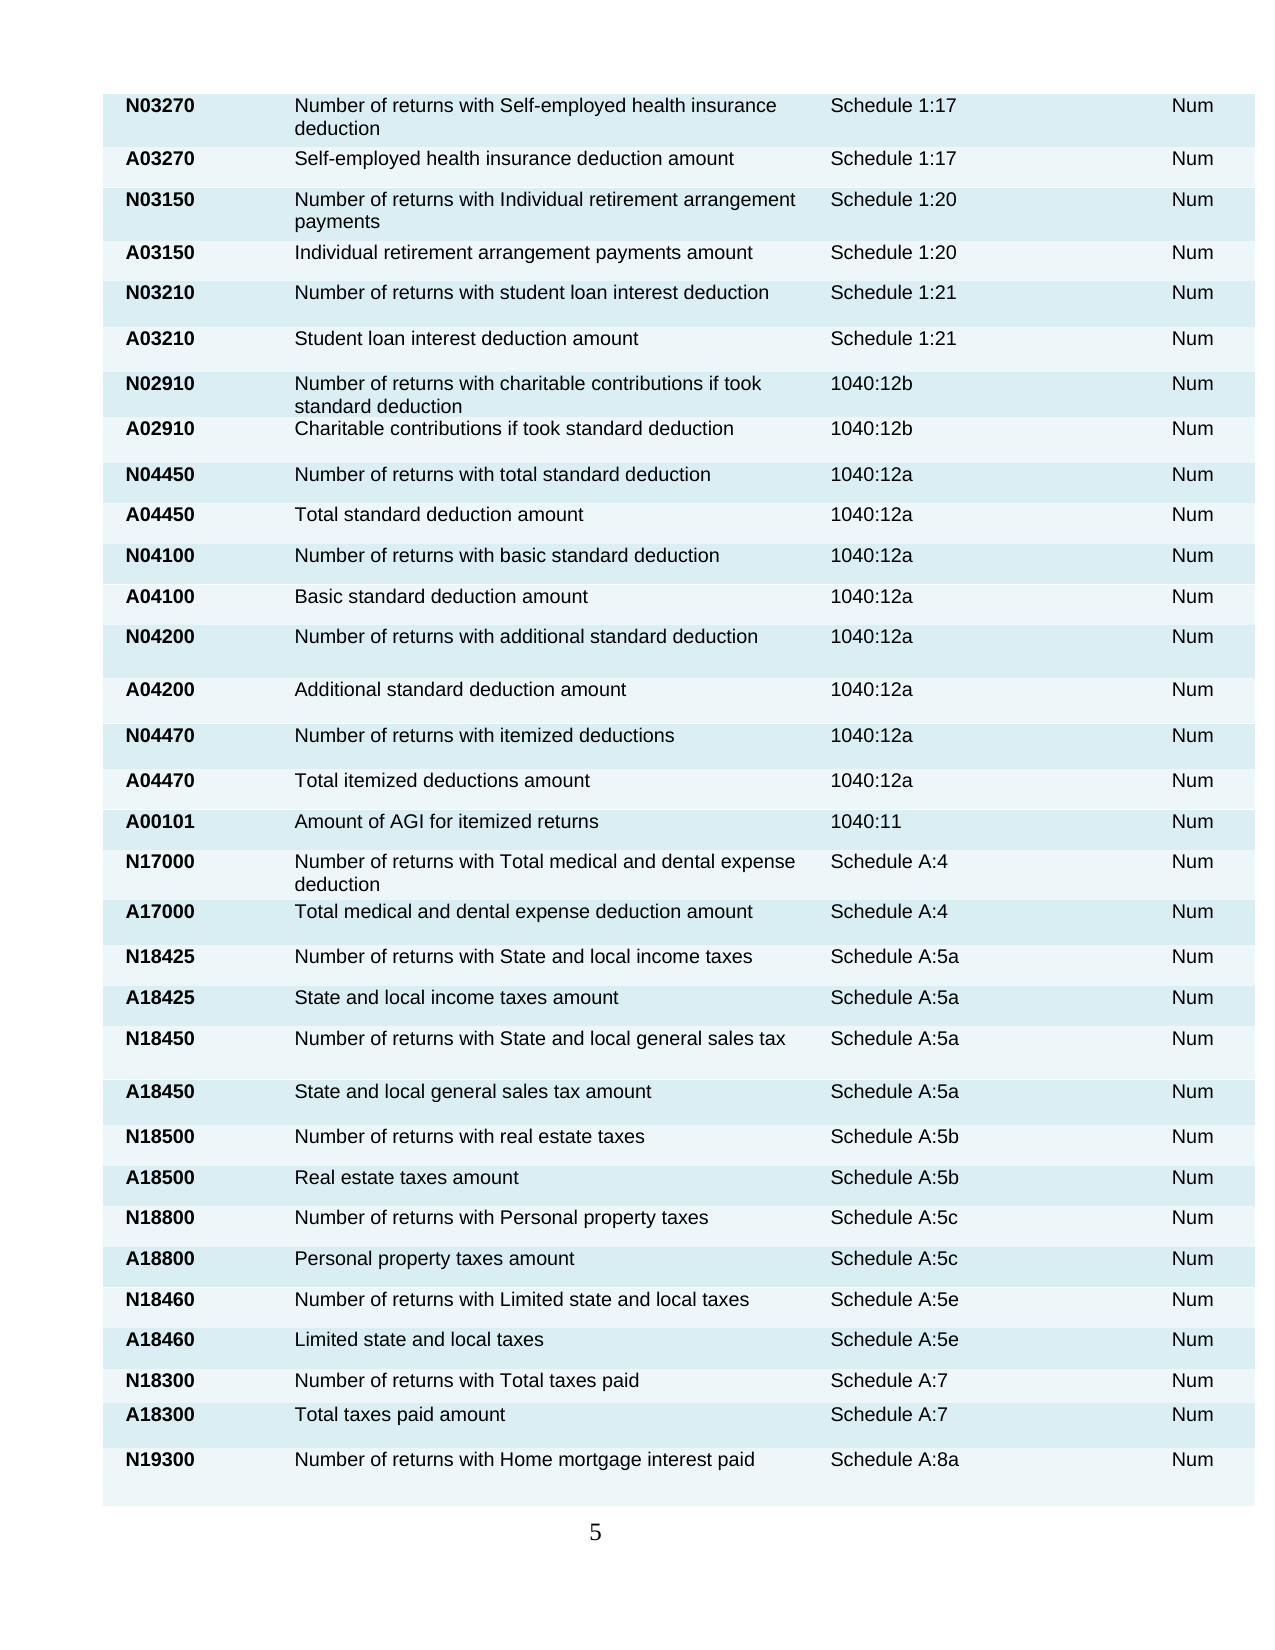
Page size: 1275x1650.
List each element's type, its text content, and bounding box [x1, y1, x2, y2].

table_cell Num [1155, 372, 1255, 417]
table_cell 1040:12b [808, 417, 1155, 463]
table_cell Schedule A:4 [808, 850, 1155, 900]
table_cell Schedule A:8a [808, 1448, 1155, 1506]
table_cell Num [1155, 327, 1255, 372]
table_cell Number of returns with charitable contributions if took standard deduction [283, 372, 808, 417]
table_cell N18800 [103, 1206, 283, 1247]
table_cell N04450 [103, 463, 283, 503]
table_cell Schedule A:5a [808, 1026, 1155, 1079]
table_cell Schedule 1:21 [808, 281, 1155, 327]
table_cell Num [1155, 544, 1255, 584]
table_cell Num [1155, 986, 1255, 1026]
table_cell A18500 [103, 1166, 283, 1206]
table_cell N18300 [103, 1369, 283, 1403]
table_cell A00101 [103, 810, 283, 850]
table_cell A02910 [103, 417, 283, 463]
table_cell Num [1155, 147, 1255, 187]
table_cell A03210 [103, 327, 283, 372]
table_cell Number of returns with Total taxes paid [283, 1369, 808, 1403]
table_cell Num [1155, 1080, 1255, 1125]
table_cell Charitable contributions if took standard deduction [283, 417, 808, 463]
table_cell Real estate taxes amount [283, 1166, 808, 1206]
table_cell A04470 [103, 769, 283, 809]
table_cell Amount of AGI for itemized returns [283, 810, 808, 850]
table_cell 1040:12b [808, 372, 1155, 417]
table_cell Schedule A:5a [808, 986, 1155, 1026]
table_cell Num [1155, 769, 1255, 809]
table_cell N17000 [103, 850, 283, 900]
table_cell N03210 [103, 281, 283, 327]
table_cell N18460 [103, 1288, 283, 1328]
table_cell A04450 [103, 503, 283, 544]
table_cell N19300 [103, 1448, 283, 1506]
table_cell Num [1155, 678, 1255, 723]
table_cell State and local income taxes amount [283, 986, 808, 1026]
table_cell State and local general sales tax amount [283, 1080, 808, 1125]
table_cell Individual retirement arrangement payments amount [283, 241, 808, 281]
table_cell 1040:12a [808, 463, 1155, 503]
table_cell A18460 [103, 1328, 283, 1369]
table_cell Additional standard deduction amount [283, 678, 808, 723]
table_cell A03150 [103, 241, 283, 281]
table_cell Total itemized deductions amount [283, 769, 808, 809]
table_cell Num [1155, 1288, 1255, 1328]
table_cell A18300 [103, 1403, 283, 1448]
table_cell Total medical and dental expense deduction amount [283, 900, 808, 945]
table_cell Schedule A:5b [808, 1125, 1155, 1166]
table_cell Num [1155, 417, 1255, 463]
table_cell 1040:12a [808, 503, 1155, 544]
table_cell Total taxes paid amount [283, 1403, 808, 1448]
table_cell A03270 [103, 147, 283, 187]
table_cell Basic standard deduction amount [283, 585, 808, 625]
table_cell Number of returns with real estate taxes [283, 1125, 808, 1166]
table_cell Schedule A:5a [808, 945, 1155, 986]
table_cell N04470 [103, 724, 283, 769]
table_cell A18450 [103, 1080, 283, 1125]
table_cell N18425 [103, 945, 283, 986]
table_cell 1040:11 [808, 810, 1155, 850]
table_cell Number of returns with Limited state and local taxes [283, 1288, 808, 1328]
table_cell N02910 [103, 372, 283, 417]
table_cell Num [1155, 1125, 1255, 1166]
table_cell Num [1155, 585, 1255, 625]
table_cell Num [1155, 1448, 1255, 1506]
table_cell Number of returns with State and local general sales tax [283, 1026, 808, 1079]
table_cell Num [1155, 945, 1255, 986]
table_cell N03150 [103, 188, 283, 241]
table_cell Num [1155, 188, 1255, 241]
table_cell Num [1155, 463, 1255, 503]
table_cell Schedule 1:20 [808, 188, 1155, 241]
table_cell Number of returns with itemized deductions [283, 724, 808, 769]
table_cell Number of returns with basic standard deduction [283, 544, 808, 584]
table_cell 1040:12a [808, 724, 1155, 769]
table_cell Schedule A:5a [808, 1080, 1155, 1125]
table_cell Number of returns with State and local income taxes [283, 945, 808, 986]
table_cell Num [1155, 1026, 1255, 1079]
table_cell Schedule A:5c [808, 1206, 1155, 1247]
table_cell Number of returns with Self-employed health insurance deduction [283, 94, 808, 147]
table_cell Num [1155, 900, 1255, 945]
table_cell N18450 [103, 1026, 283, 1079]
table_cell Number of returns with Home mortgage interest paid [283, 1448, 808, 1506]
table_cell 1040:12a [808, 769, 1155, 809]
table_cell Personal property taxes amount [283, 1247, 808, 1287]
table_cell Limited state and local taxes [283, 1328, 808, 1369]
table_cell Schedule 1:21 [808, 327, 1155, 372]
table_cell Num [1155, 1328, 1255, 1369]
table_cell Number of returns with Total medical and dental expense deduction [283, 850, 808, 900]
table_cell Number of returns with additional standard deduction [283, 625, 808, 678]
table_cell Num [1155, 1403, 1255, 1448]
table_cell N03270 [103, 94, 283, 147]
table_cell Student loan interest deduction amount [283, 327, 808, 372]
table_cell Number of returns with student loan interest deduction [283, 281, 808, 327]
table_cell Number of returns with total standard deduction [283, 463, 808, 503]
table_cell Schedule 1:20 [808, 241, 1155, 281]
table_cell N04100 [103, 544, 283, 584]
table_cell A17000 [103, 900, 283, 945]
table_cell A04100 [103, 585, 283, 625]
table_cell Num [1155, 810, 1255, 850]
table_cell Num [1155, 241, 1255, 281]
table_cell 1040:12a [808, 544, 1155, 584]
table_cell Schedule 1:17 [808, 147, 1155, 187]
table_cell Num [1155, 281, 1255, 327]
table_cell Num [1155, 503, 1255, 544]
table_cell N04200 [103, 625, 283, 678]
table_cell 1040:12a [808, 625, 1155, 678]
table_cell Num [1155, 724, 1255, 769]
table_cell Schedule 1:17 [808, 94, 1155, 147]
table_cell 1040:12a [808, 585, 1155, 625]
table_cell A18800 [103, 1247, 283, 1287]
table_cell Schedule A:7 [808, 1403, 1155, 1448]
table_cell Schedule A:5c [808, 1247, 1155, 1287]
table_cell Total standard deduction amount [283, 503, 808, 544]
table_cell A04200 [103, 678, 283, 723]
table_cell N18500 [103, 1125, 283, 1166]
table_cell Schedule A:5e [808, 1328, 1155, 1369]
table_cell Number of returns with Personal property taxes [283, 1206, 808, 1247]
table_cell Num [1155, 1206, 1255, 1247]
table_cell 1040:12a [808, 678, 1155, 723]
table_cell Schedule A:7 [808, 1369, 1155, 1403]
table_cell Num [1155, 94, 1255, 147]
table_cell Schedule A:5b [808, 1166, 1155, 1206]
table_cell Num [1155, 1247, 1255, 1287]
table_cell Self-employed health insurance deduction amount [283, 147, 808, 187]
table_cell Schedule A:5e [808, 1288, 1155, 1328]
table_cell Num [1155, 625, 1255, 678]
table_cell Schedule A:4 [808, 900, 1155, 945]
table_cell Number of returns with Individual retirement arrangement payments [283, 188, 808, 241]
table_cell Num [1155, 1369, 1255, 1403]
table_cell Num [1155, 1166, 1255, 1206]
table_cell A18425 [103, 986, 283, 1026]
table_cell Num [1155, 850, 1255, 900]
